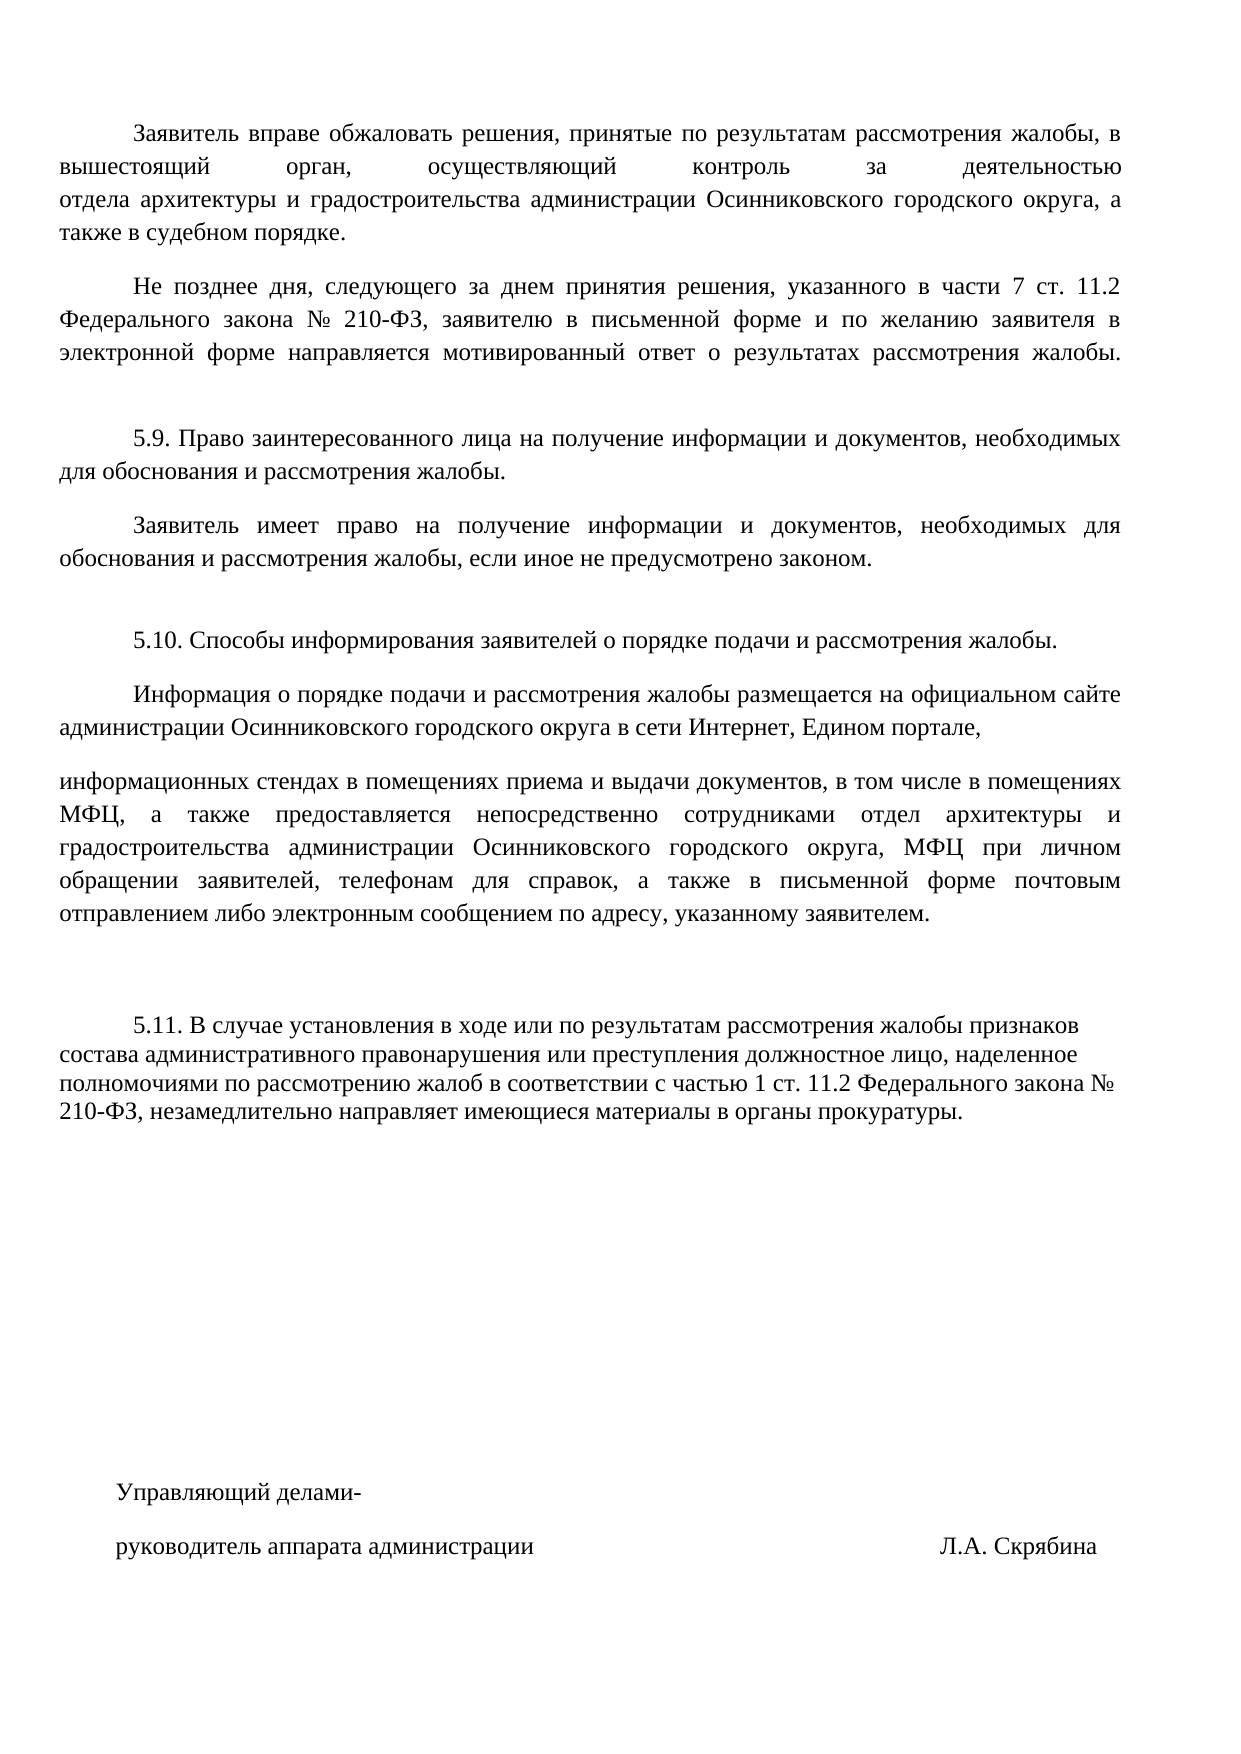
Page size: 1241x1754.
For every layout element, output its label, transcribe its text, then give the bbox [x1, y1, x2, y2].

text Заявитель имеет право на получение информации и документов, необходимых для обоснования и рассмотрения жалобы, если иное не предусмотрено законом. [59, 510, 1122, 572]
text 5.9. Право заинтересованного лица на получение информации и документов, необходимых для обоснования и рассмотрения жалобы. [59, 423, 1122, 485]
text руководитель аппарата администрации Л.А. Скрябина [59, 1531, 1122, 1560]
text 5.10. Способы информирования заявителей о порядке подачи и рассмотрения жалобы. [59, 626, 1122, 654]
text информационных стендах в помещениях приема и выдачи документов, в том числе в помещениях МФЦ, а также предоставляется непосредственно сотрудниками отдел архитектуры и градостроительства администрации Осинниковского городского округа, МФЦ при личном обращении заявителей, телефонам для справок, а также в письменной форме почтовым отправлением либо электронным сообщением по адресу, указанному заявителем. [59, 766, 1122, 927]
text Заявитель вправе обжаловать решения, принятые по результатам рассмотрения жалобы, в вышестоящий орган, осуществляющий контроль за деятельностью отдела архитектуры и градостроительства администрации Осинниковского городского округа, а также в судебном порядке. [59, 118, 1122, 246]
text Информация о порядке подачи и рассмотрения жалобы размещается на официальном сайте администрации Осинниковского городского округа в сети Интернет, Едином портале, [59, 679, 1122, 741]
text Не позднее дня, следующего за днем принятия решения, указанного в части 7 ст. 11.2 Федерального закона № 210-ФЗ, заявителю в письменной форме и по желанию заявителя в электронной форме направляется мотивированный ответ о результатах рассмотрения жалобы. [59, 271, 1122, 398]
text Управляющий делами- [59, 1477, 1122, 1506]
text 5.11. В случае установления в ходе или по результатам рассмотрения жалобы признаков состава административного правонарушения или преступления должностное лицо, наделенное полномочиями по рассмотрению жалоб в соответствии с частью 1 ст. 11.2 Федерального закона № 210-ФЗ, незамедлительно направляет имеющиеся материалы в органы прокуратуры. [59, 1010, 1122, 1125]
